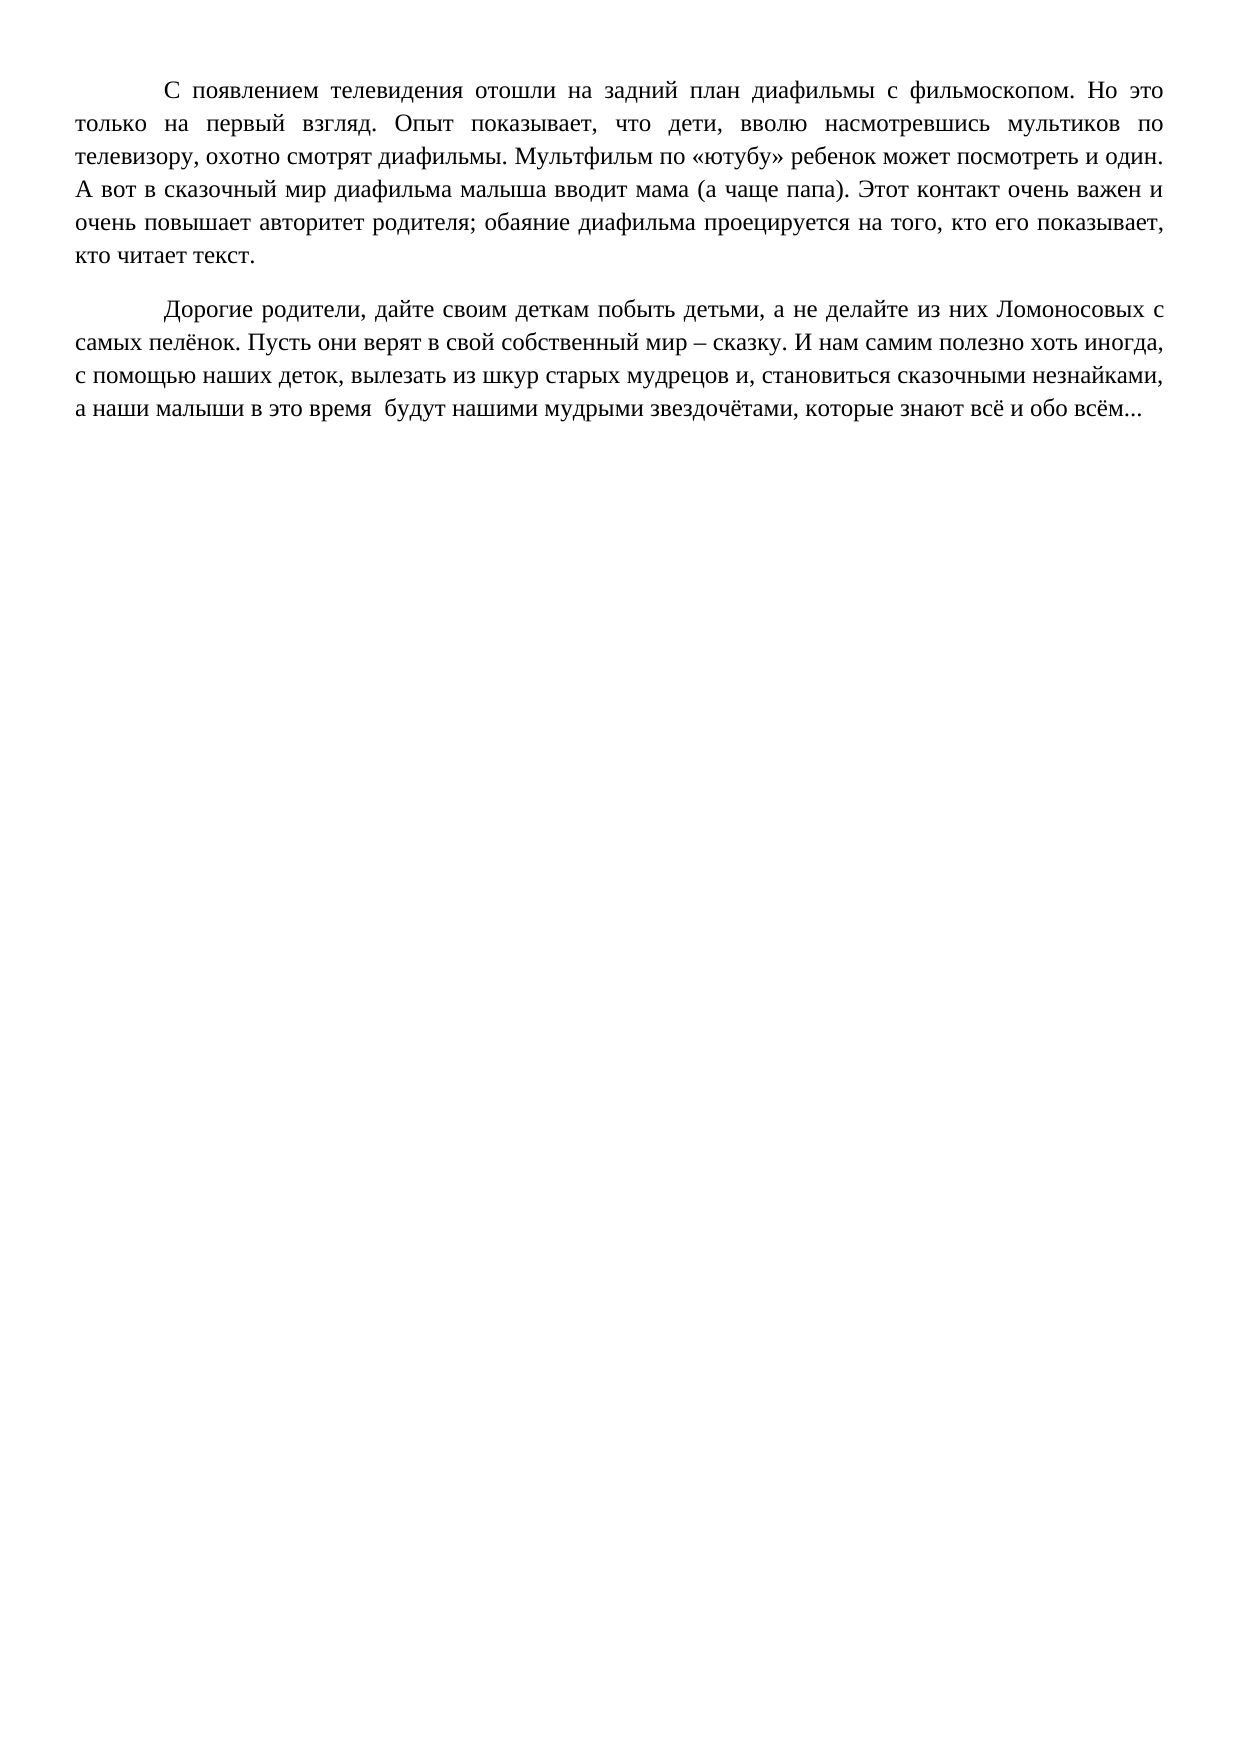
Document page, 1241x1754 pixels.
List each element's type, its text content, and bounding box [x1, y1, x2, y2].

text Дорогие родители, дайте своим деткам побыть детьми, а не делайте из них Ломоносовых с самых пелёнок. Пусть они верят в свой собственный мир – сказку. И нам самим полезно хоть иногда, с помощью наших деток, вылезать из шкур старых мудрецов и, становиться сказочными незнайками, а наши малыши в это время будут нашими мудрыми звездочётами, которые знают всё и обо всём... [75, 294, 1165, 422]
text С появлением телевидения отошли на задний план диафильмы с фильмоскопом. Но это только на первый взгляд. Опыт показывает, что дети, вволю насмотревшись мультиков по телевизору, охотно смотрят диафильмы. Мультфильм по «ютубу» ребенок может посмотреть и один. А вот в сказочный мир диафильма малыша вводит мама (а чаще папа). Этот контакт очень важен и очень повышает авторитет родителя; обаяние диафильма проецируется на того, кто его показывает, кто читает текст. [75, 75, 1165, 269]
